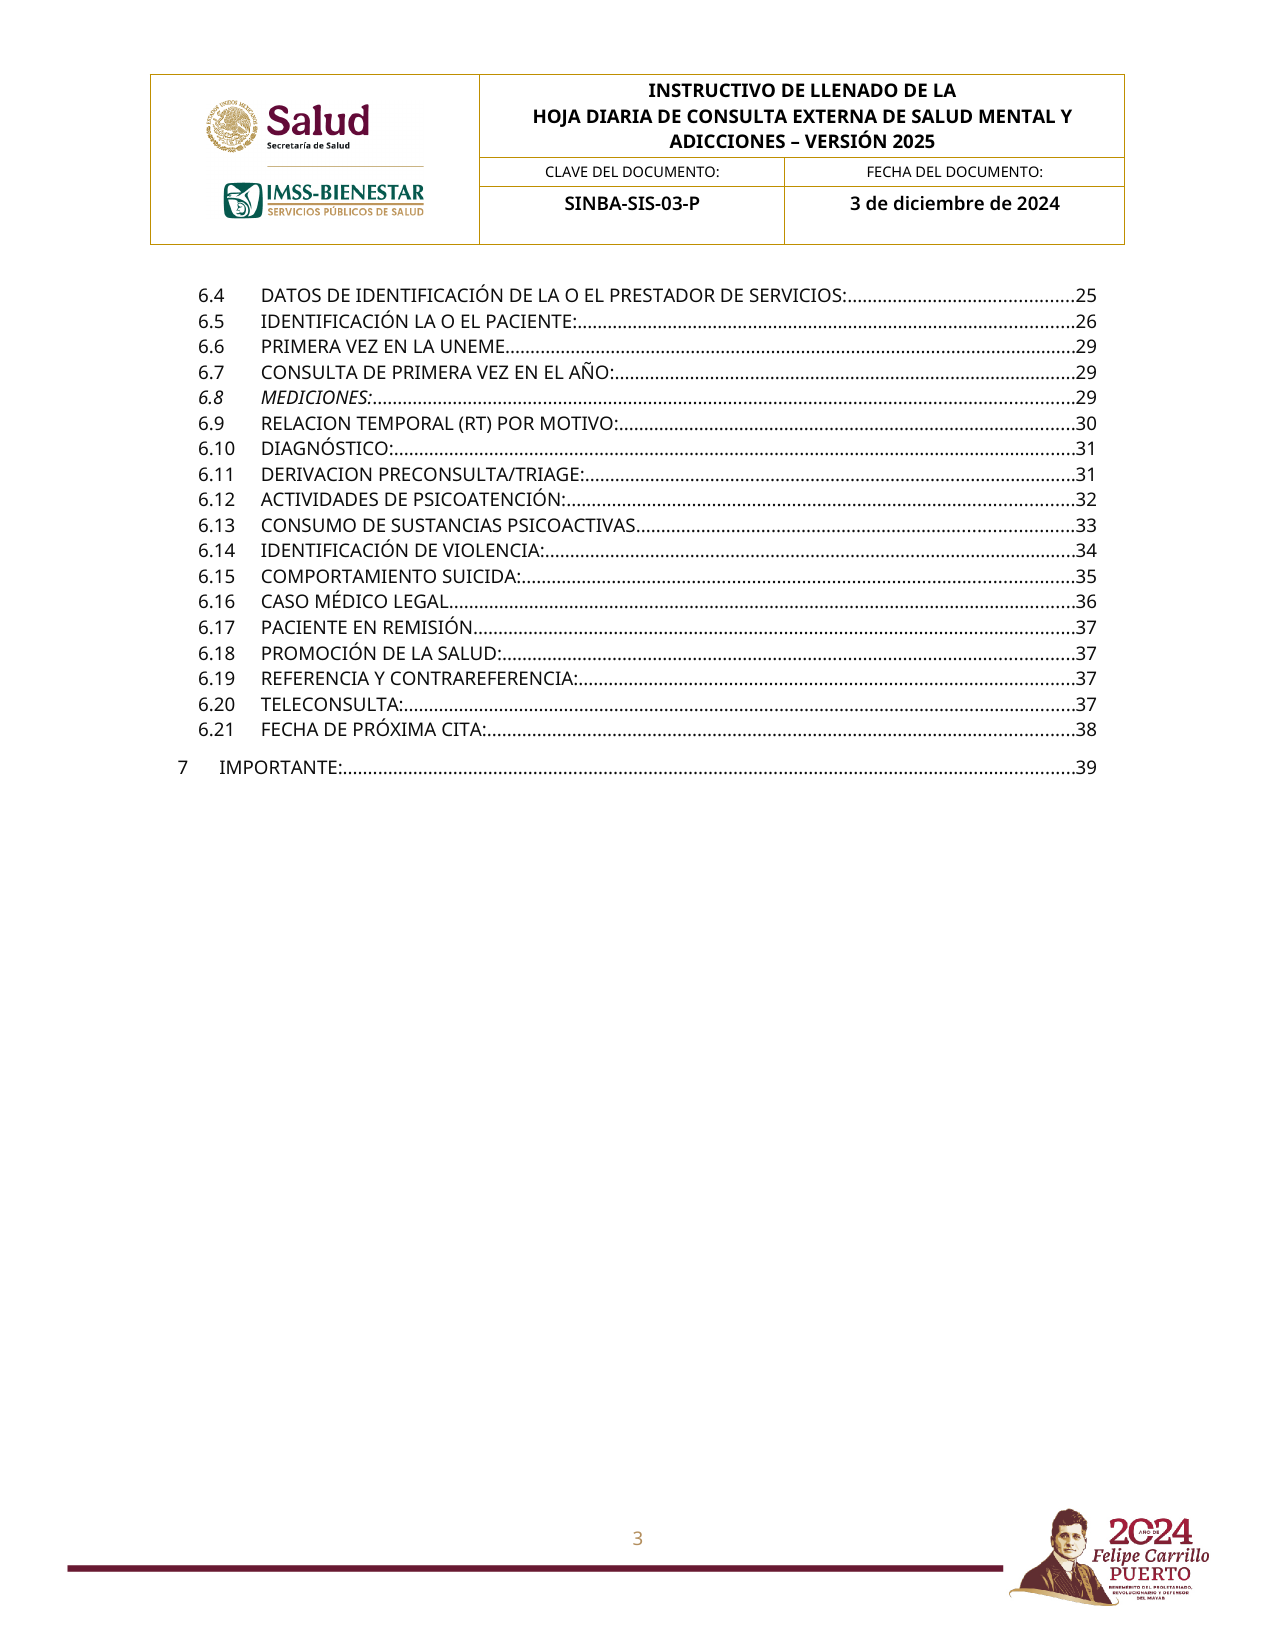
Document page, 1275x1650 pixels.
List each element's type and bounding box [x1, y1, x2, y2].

picture [0, 1497, 1275, 1650]
picture [206, 100, 424, 219]
